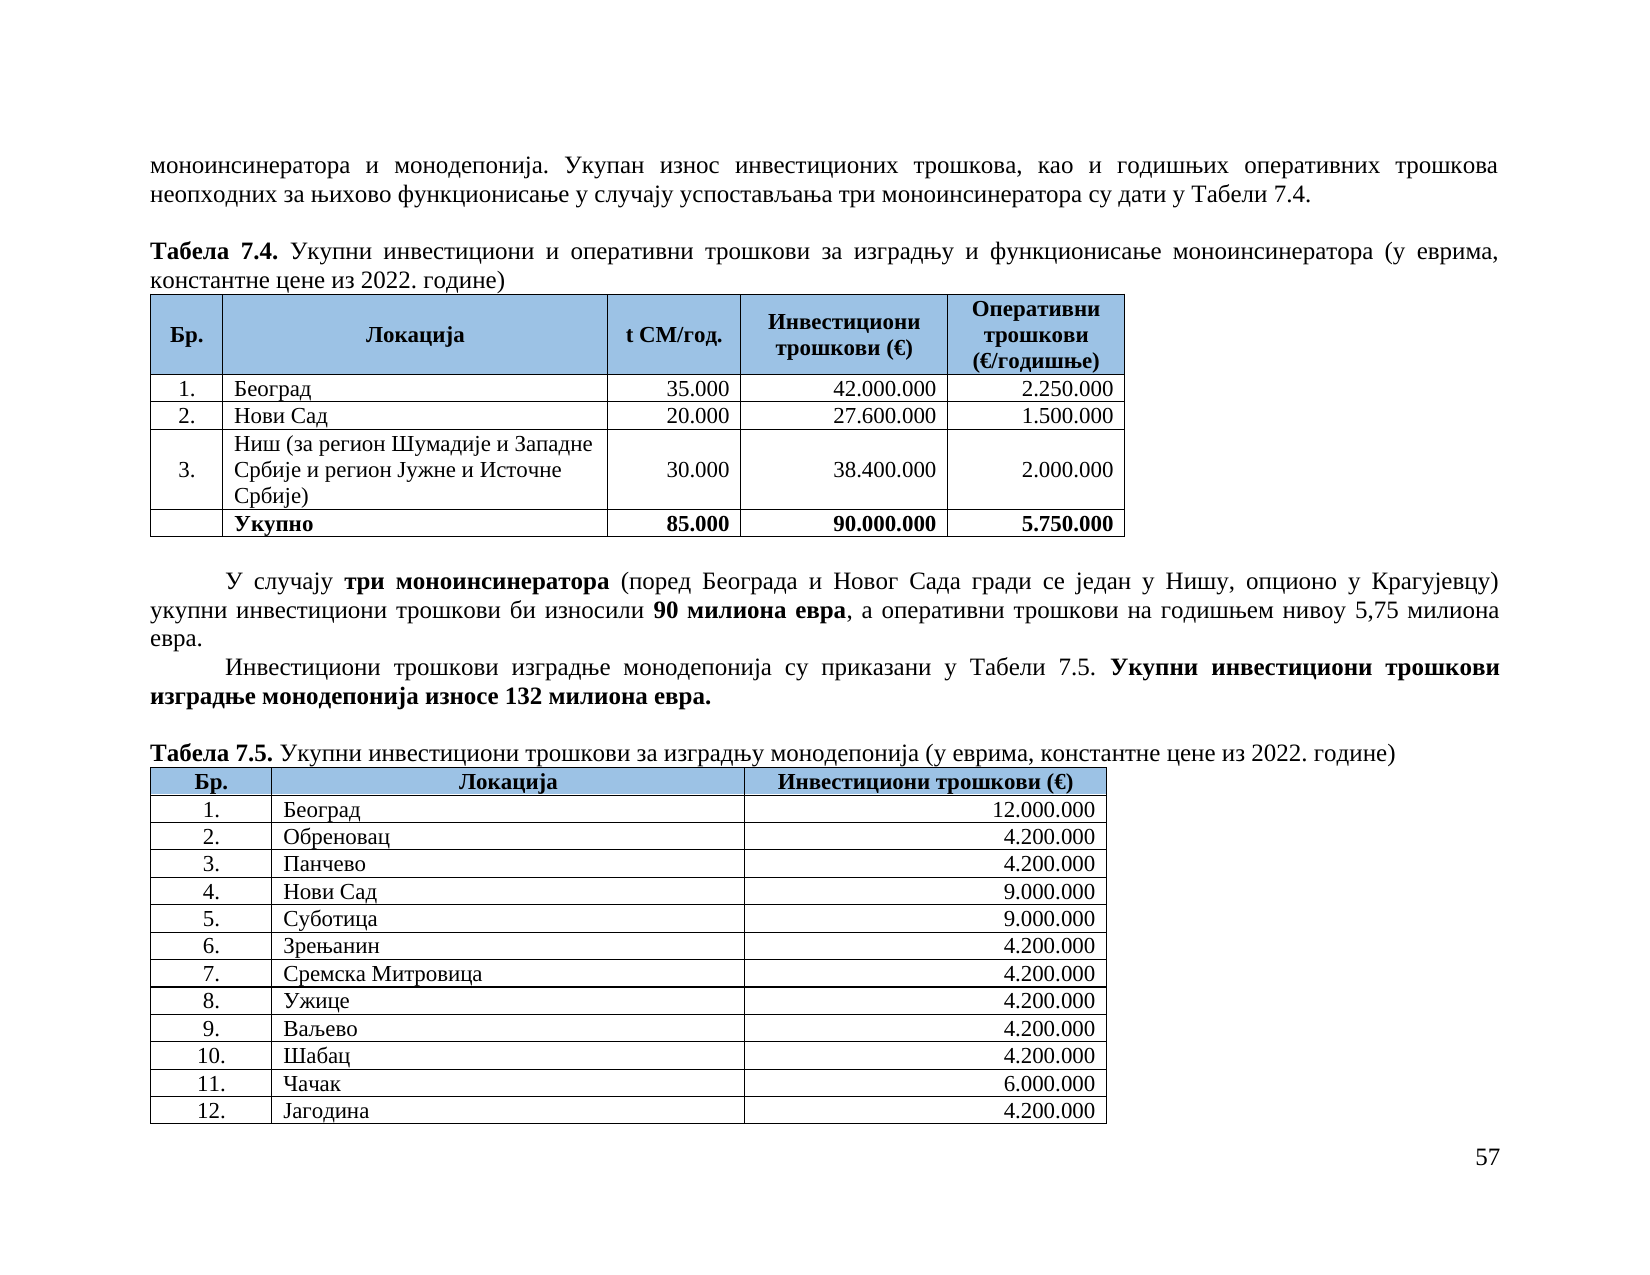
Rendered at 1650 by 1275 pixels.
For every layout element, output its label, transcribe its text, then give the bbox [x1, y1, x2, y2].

table_cell Ужице [272, 988, 744, 1014]
table_cell 1.500.000 [948, 402, 1124, 429]
table_cell Панчево [272, 850, 744, 877]
table_cell 6.000.000 [745, 1070, 1106, 1096]
table_cell 3. [151, 850, 271, 877]
table_cell Ниш (за регион Шумадије и Западне Србије и регион Јужне и Источне Србије) [223, 430, 607, 509]
text Табела 7.4. Укупни инвестициони и оперативни трошкови за изградњу и функционисање моноинсинератора (у еврима, константне цене из 2022. године) [150, 236, 1500, 294]
table_cell 30.000 [608, 430, 740, 509]
table_cell 4. [151, 878, 271, 904]
table_cell 5.750.000 [948, 510, 1124, 536]
table_cell Шабац [272, 1042, 744, 1068]
table_cell 38.400.000 [741, 430, 947, 509]
table_header Бр. [151, 768, 271, 794]
table_cell 12.000.000 [745, 796, 1106, 822]
table_cell 9.000.000 [745, 905, 1106, 932]
table_cell 6. [151, 933, 271, 959]
table_cell [151, 510, 222, 536]
table_cell 4.200.000 [745, 988, 1106, 1014]
table_cell Нови Сад [223, 402, 607, 429]
table_header t СМ/год. [608, 295, 740, 374]
table_cell 9. [151, 1015, 271, 1041]
table_cell 1. [151, 796, 271, 822]
table_cell Београд [272, 796, 744, 822]
table_cell 9.000.000 [745, 878, 1106, 904]
table_cell Обреновац [272, 823, 744, 849]
table_header Инвестициони трошкови (€) [745, 768, 1106, 794]
table_cell Чачак [272, 1070, 744, 1096]
table_cell 5. [151, 905, 271, 932]
table_cell 2. [151, 402, 222, 429]
table_header Локација [223, 295, 607, 374]
text Табела 7.5. Укупни инвестициони трошкови за изградњу монодепонија (у еврима, константне цене из 2022. године) [150, 738, 1500, 767]
table_cell 7. [151, 960, 271, 986]
table_cell 4.200.000 [745, 1015, 1106, 1041]
table_cell Суботица [272, 905, 744, 932]
table_cell 4.200.000 [745, 933, 1106, 959]
table_cell 4.200.000 [745, 1042, 1106, 1068]
text Инвестициони трошкови изградње монодепонија су приказани у Табели 7.5. Укупни инвестициони трошкови изградње монодепонија износе 132 милиона евра. [150, 652, 1500, 710]
table_cell 12. [151, 1097, 271, 1123]
text У случају три моноинсинератора (поред Београда и Новог Сада гради се један у Нишу, опционо у Крагујевцу) укупни инвестициони трошкови би износили 90 милиона евра, а оперативни трошкови на годишњем нивоу 5,75 милиона евра. [150, 566, 1500, 652]
table_cell 4.200.000 [745, 960, 1106, 986]
table_header Инвестициони трошкови (€) [741, 295, 947, 374]
table_cell Укупно [223, 510, 607, 536]
table_cell 27.600.000 [741, 402, 947, 429]
table_cell Нови Сад [272, 878, 744, 904]
table_header Оперативни трошкови (€/годишње) [948, 295, 1124, 374]
table_cell 42.000.000 [741, 375, 947, 401]
table_cell 2. [151, 823, 271, 849]
table_cell 11. [151, 1070, 271, 1096]
table_cell Зрењанин [272, 933, 744, 959]
table_cell Ваљево [272, 1015, 744, 1041]
table_header Бр. [151, 295, 222, 374]
table_cell 4.200.000 [745, 850, 1106, 877]
table_cell 35.000 [608, 375, 740, 401]
table_cell 8. [151, 988, 271, 1014]
table_cell Јагодина [272, 1097, 744, 1123]
table_cell 4.200.000 [745, 1097, 1106, 1123]
table_header Локација [272, 768, 744, 794]
table_cell 85.000 [608, 510, 740, 536]
table_cell 2.250.000 [948, 375, 1124, 401]
table_cell 20.000 [608, 402, 740, 429]
table_cell 1. [151, 375, 222, 401]
table_cell 2.000.000 [948, 430, 1124, 509]
table_cell 90.000.000 [741, 510, 947, 536]
table_cell 3. [151, 430, 222, 509]
table_cell 10. [151, 1042, 271, 1068]
table_cell Београд [223, 375, 607, 401]
table_cell Сремска Митровица [272, 960, 744, 986]
table_cell 4.200.000 [745, 823, 1106, 849]
